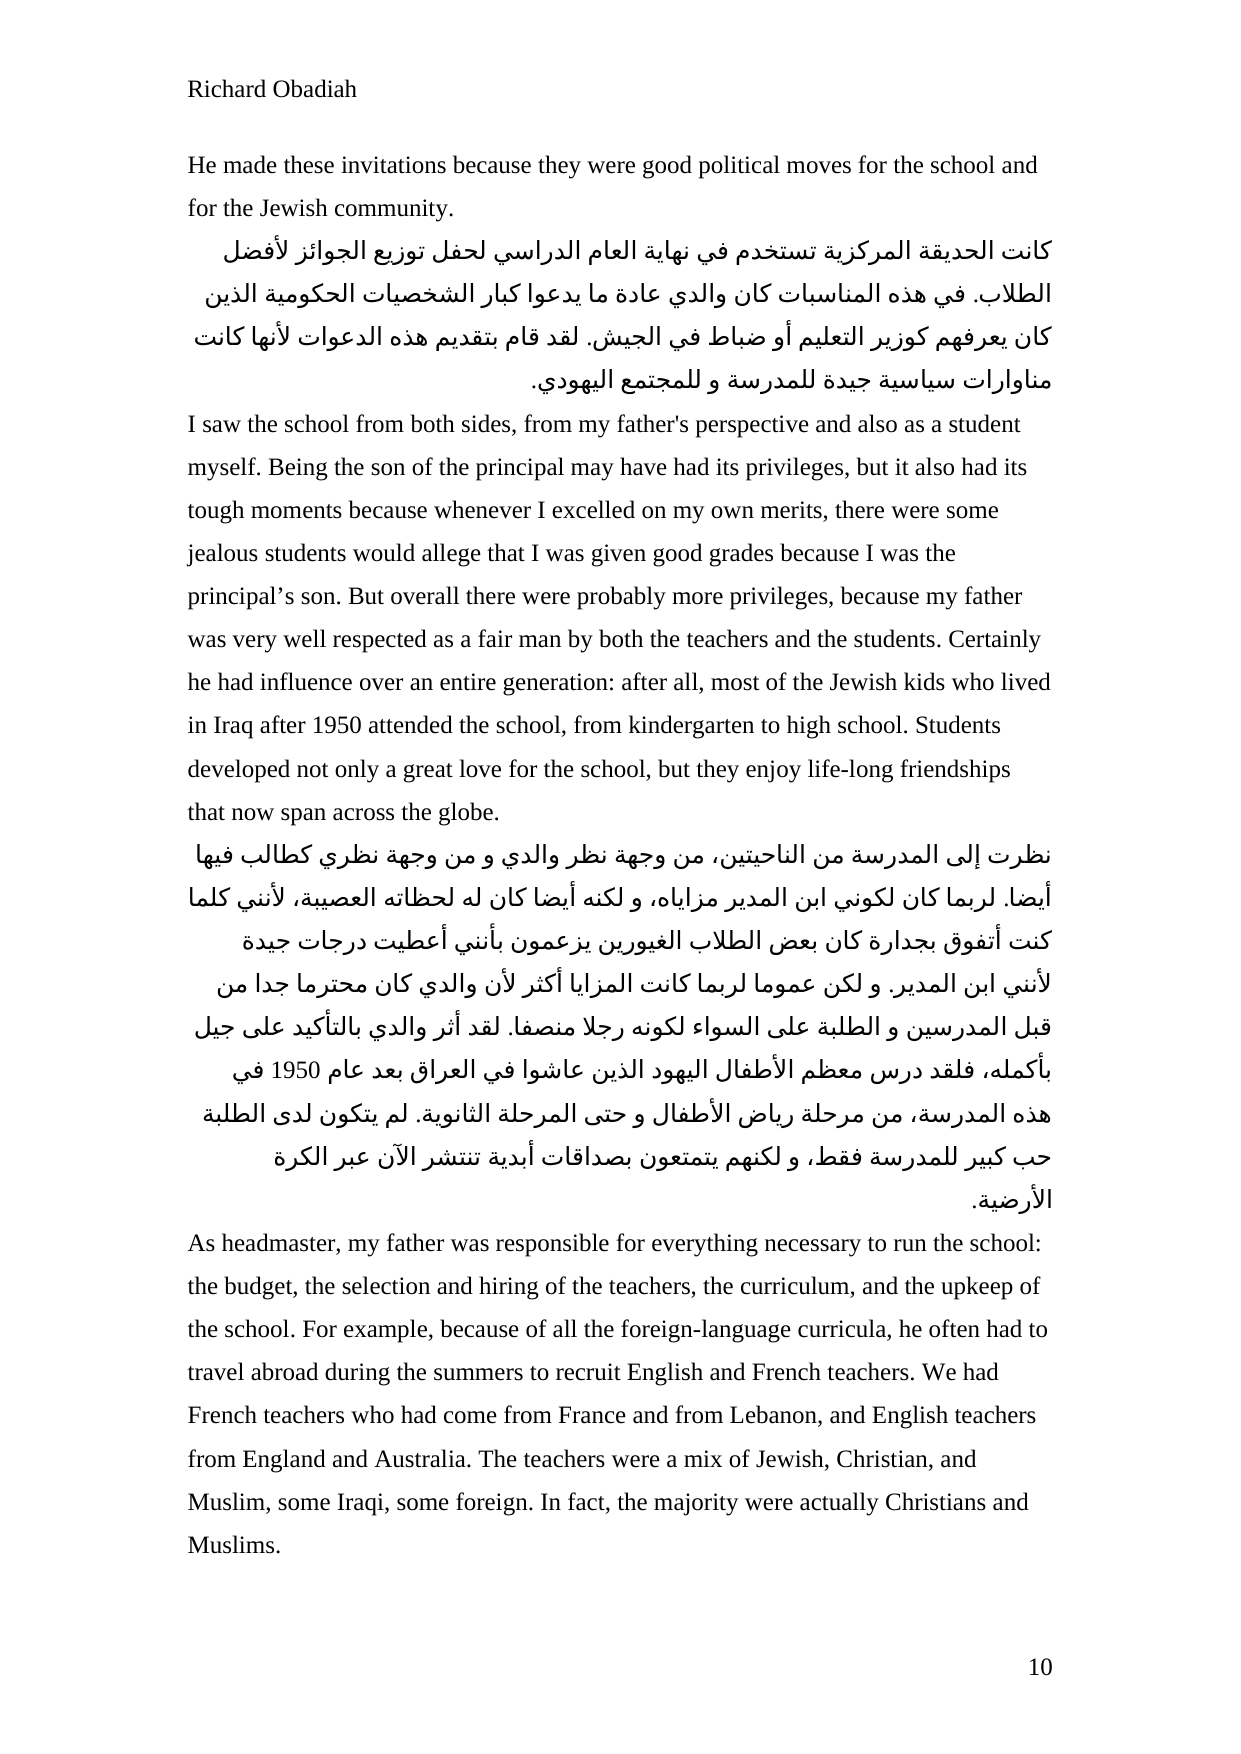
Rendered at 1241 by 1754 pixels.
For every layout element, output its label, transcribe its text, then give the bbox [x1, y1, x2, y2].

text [187, 150, 1053, 222]
text نظرت إلى المدرسة من الناحيتين، من وجهة نظر والدي و من وجهة نظري كطالب فيها أيضا. لربما كان لكوني ابن المدير مزاياه، و لكنه أيضا كان له لحظاته العصيبة، لأنني كلما كنت أتفوق بجدارة كان بعض الطلاب الغيورين يزعمون بأنني أعطيت درجات جيدة لأنني ابن المدير. و لكن عموما لربما كانت المزايا أكثر لأن والدي كان محترما جدا من قبل المدرسين و الطلبة على السواء لكونه رجلا منصفا. لقد أثر والدي بالتأكيد على جيل بأكمله، فلقد درس معظم الأطفال اليهود الذين عاشوا في العراق بعد عام 1950 في هذه المدرسة، من مرحلة رياض الأطفال و حتى المرحلة الثانوية. لم يتكون لدى الطلبة حب كبير للمدرسة فقط، و لكنهم يتمتعون بصداقات أبدية تنتشر الآن عبر الكرة الأرضية. [187, 840, 1053, 1214]
text كانت الحديقة المركزية تستخدم في نهاية العام الدراسي لحفل توزيع الجوائز لأفضل الطلاب. في هذه المناسبات كان والدي عادة ما يدعوا كبار الشخصيات الحكومية الذين كان يعرفهم كوزير التعليم أو ضباط في الجيش. لقد قام بتقديم هذه الدعوات لأنها كانت مناوارات سياسية جيدة للمدرسة و للمجتمع اليهودي. [187, 236, 1053, 394]
text I saw the school from both sides, from my father's perspective and also as a student myself. Being the son of the principal may have had its privileges, but it also had its tough moments because whenever I excelled on my own merits, there were some jealous students would allege that I was given good grades because I was the principal’s son. But overall there were probably more privileges, because my father was very well respected as a fair man by both the teachers and the students. Certainly he had influence over an entire generation: after all, most of the Jewish kids who lived in Iraq after 1950 attended the school, from kindergarten to high school. Students developed not only a great love for the school, but they enjoy life-long friendships that now span across the globe. [187, 409, 1053, 826]
text As headmaster, my father was responsible for everything necessary to run the school: the budget, the selection and hiring of the teachers, the curriculum, and the upkeep of the school. For example, because of all the foreign-language curricula, he often had to travel abroad during the summers to recruit English and French teachers. We had French teachers who had come from France and from Lebanon, and English teachers from England and Australia. The teachers were a mix of Jewish, Christian, and Muslim, some Iraqi, some foreign. In fact, the majority were actually Christians and Muslims. [187, 1228, 1053, 1559]
